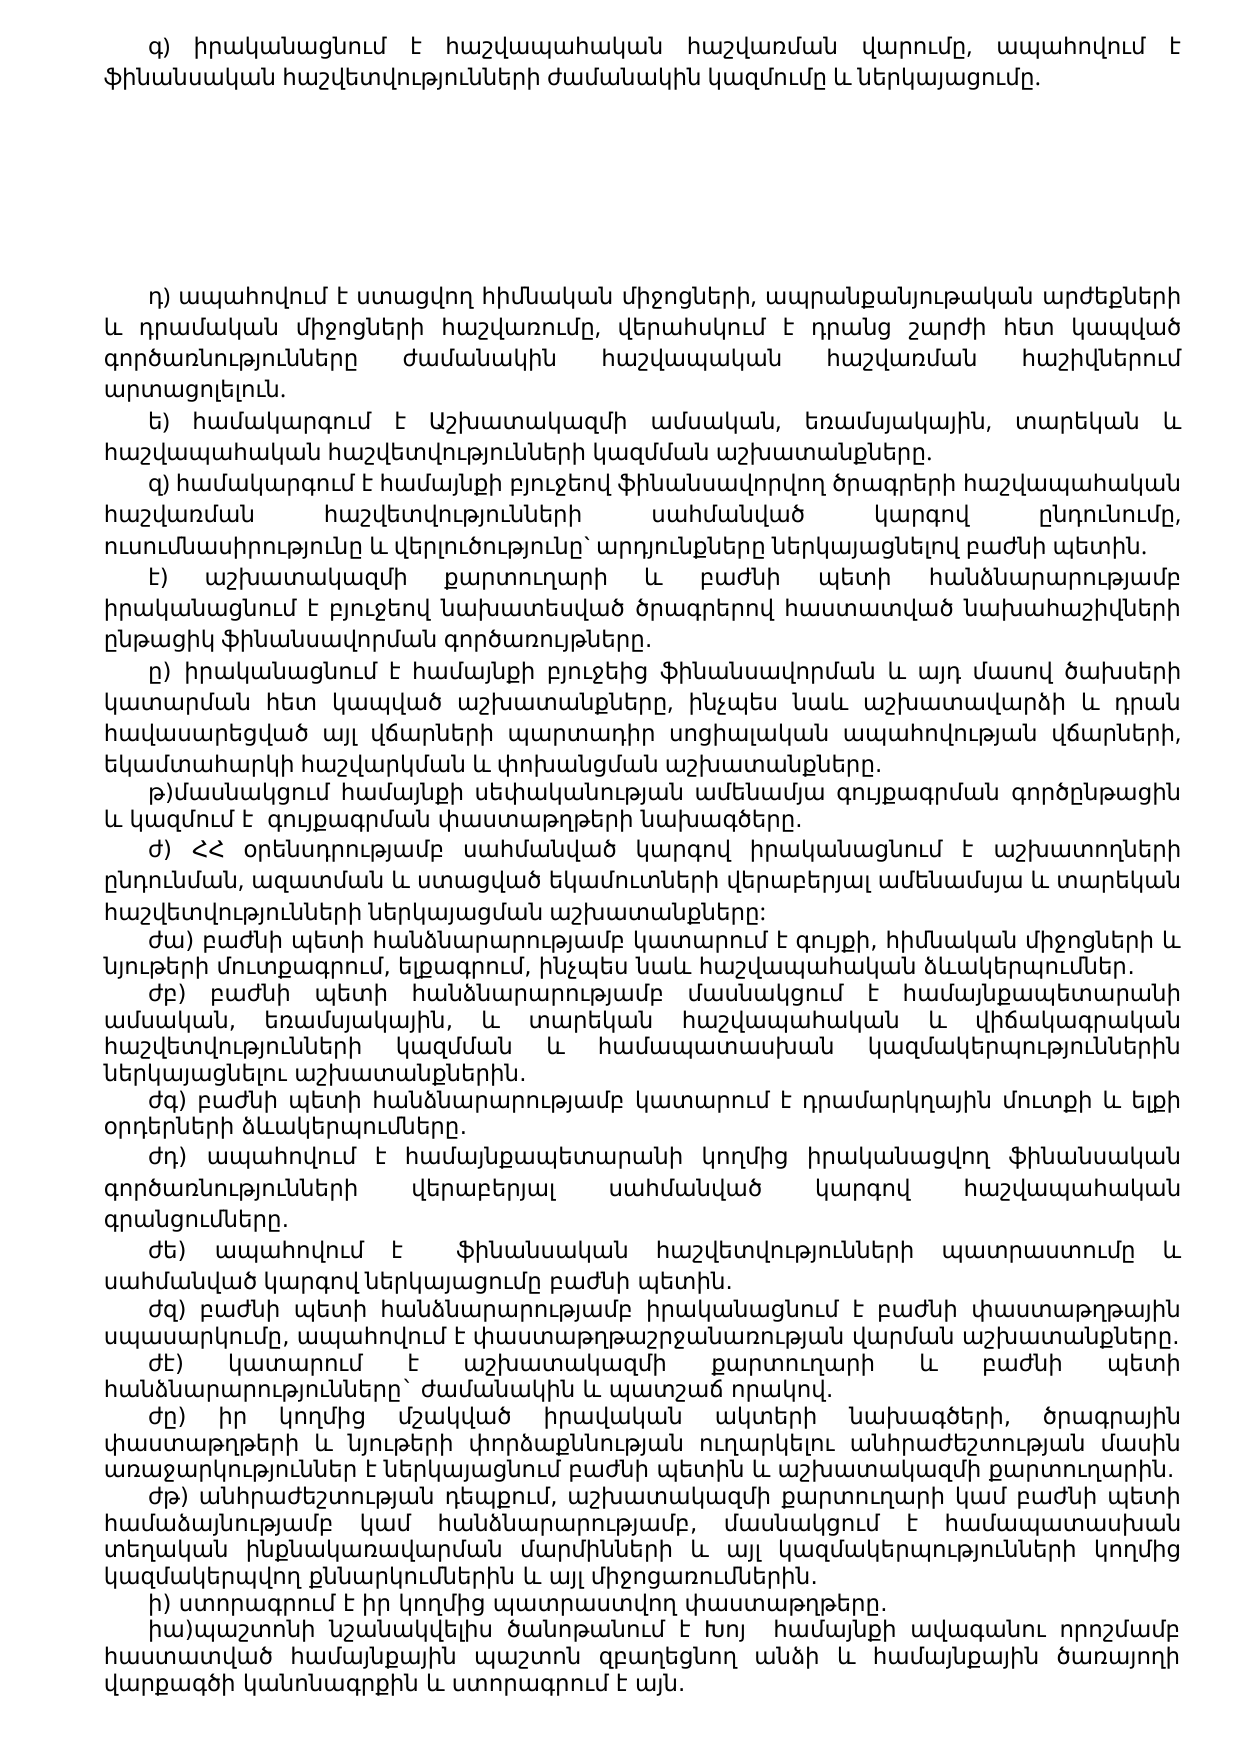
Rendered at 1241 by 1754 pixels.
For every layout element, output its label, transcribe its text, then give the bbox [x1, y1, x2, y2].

text թ)մասնակցում համայնքի սեփականության ամենամյա գույքագրման գործընթացին և կազմում է գույքագրման փաստաթղթերի նախագծերը. [103, 779, 1181, 833]
text ժդ) ապահովում է համայնքապետարանի կողմից իրականացվող ֆինանսական գործառնությունների վերաբերյալ սահմանված կարգով հաշվապահական գրանցումները. [103, 1140, 1181, 1234]
text իա)պաշտոնի նշանակվելիս ծանոթանում է Խոյ համայնքի ավագանու որոշմամբ հաստատված համայնքային պաշտոն զբաղեցնող անձի և համայնքային ծառայողի վարքագծի կանոնագրքին և ստորագրում է այն. [103, 1616, 1181, 1696]
text ժե) ապահովում է ֆինանսական հաշվետվությունների պատրաստումը և սահմանված կարգով ներկայացումը բաժնի պետին. [103, 1234, 1181, 1296]
text ե) համակարգում է Աշխատակազմի ամսական, եռամսյակային, տարեկան և հաշվապահական հաշվետվությունների կազմման աշխատանքները. [103, 404, 1181, 467]
text ժբ) բաժնի պետի հանձնարարությամբ մասնակցում է համայնքապետարանի ամսական, եռամսյակային, և տարեկան հաշվապահական և վիճակագրական հաշվետվությունների կազմման և համապատասխան կազմակերպություններին ներկայացնելու աշխատանքներին. [103, 980, 1181, 1087]
text ժ) ՀՀ օրենսդրությամբ սահմանված կարգով իրականացնում է աշխատողների ընդունման, ազատման և ստացված եկամուտների վերաբերյալ ամենամսյա և տարեկան հաշվետվությունների ներկայացման աշխատանքները: [103, 833, 1181, 927]
text գ) իրականացնում է հաշվապահական հաշվառման վարումը, ապահովում է ֆինանսական հաշվետվությունների ժամանակին կազմումը և ներկայացումը. [103, 29, 1181, 92]
text ը) իրականացնում է համայնքի բյուջեից ֆինանսավորման և այդ մասով ծախսերի կատարման հետ կապված աշխատանքները, ինչպես նաև աշխատավարձի և դրան հավասարեցված այլ վճարների պարտադիր սոցիալական ապահովության վճարների, եկամտահարկի հաշվարկման և փոխանցման աշխատանքները. [103, 654, 1181, 779]
text ժէ) կատարում է աշխատակազմի քարտուղարի և բաժնի պետի հանձնարարությունները` ժամանակին և պատշաճ որակով. [103, 1350, 1181, 1403]
text ժզ) բաժնի պետի հանձնարարությամբ իրականացնում է բաժնի փաստաթղթային սպասարկումը, ապահովում է փաստաթղթաշրջանառության վարման աշխատանքները. [103, 1296, 1181, 1350]
text զ) համակարգում է համայնքի բյուջեով ֆինանսավորվող ծրագրերի հաշվապահական հաշվառման հաշվետվությունների սահմանված կարգով ընդունումը, ուսումնասիրությունը և վերլուծությունը` արդյունքները ներկայացնելով բաժնի պետին. [103, 467, 1181, 561]
text ի) ստորագրում է իր կողմից պատրաստվող փաստաթղթերը. [103, 1590, 1181, 1616]
text դ) ապահովում է ստացվող հիմնական միջոցների, ապրանքանյութական արժեքների և դրամական միջոցների հաշվառումը, վերահսկում է դրանց շարժի հետ կապված գործառնությունները ժամանակին հաշվապական հաշվառման հաշիվներում արտացոլելուն. [103, 279, 1181, 404]
text ժթ) անհրաժեշտության դեպքում, աշխատակազմի քարտուղարի կամ բաժնի պետի համաձայնությամբ կամ հանձնարարությամբ, մասնակցում է համապատասխան տեղական ինքնակառավարման մարմինների և այլ կազմակերպությունների կողմից կազմակերպվող քննարկումներին և այլ միջոցառումներին. [103, 1483, 1181, 1590]
text է) աշխատակազմի քարտուղարի և բաժնի պետի հանձնարարությամբ իրականացնում է բյուջեով նախատեսված ծրագրերով հաստատված նախահաշիվների ընթացիկ ֆինանսավորման գործառույթները. [103, 561, 1181, 654]
text ժը) իր կողմից մշակված իրավական ակտերի նախագծերի, ծրագրային փաստաթղթերի և նյութերի փորձաքննության ուղարկելու անհրաժեշտության մասին առաջարկություններ է ներկայացնում բաժնի պետին և աշխատակազմի քարտուղարին. [103, 1403, 1181, 1483]
text ժա) բաժնի պետի հանձնարարությամբ կատարում է գույքի, հիմնական միջոցների և նյութերի մուտքագրում, ելքագրում, ինչպես նաև հաշվապահական ձևակերպումներ. [103, 927, 1181, 980]
text ժգ) բաժնի պետի հանձնարարությամբ կատարում է դրամարկղային մուտքի և ելքի օրդերների ձևակերպումները. [103, 1087, 1181, 1140]
